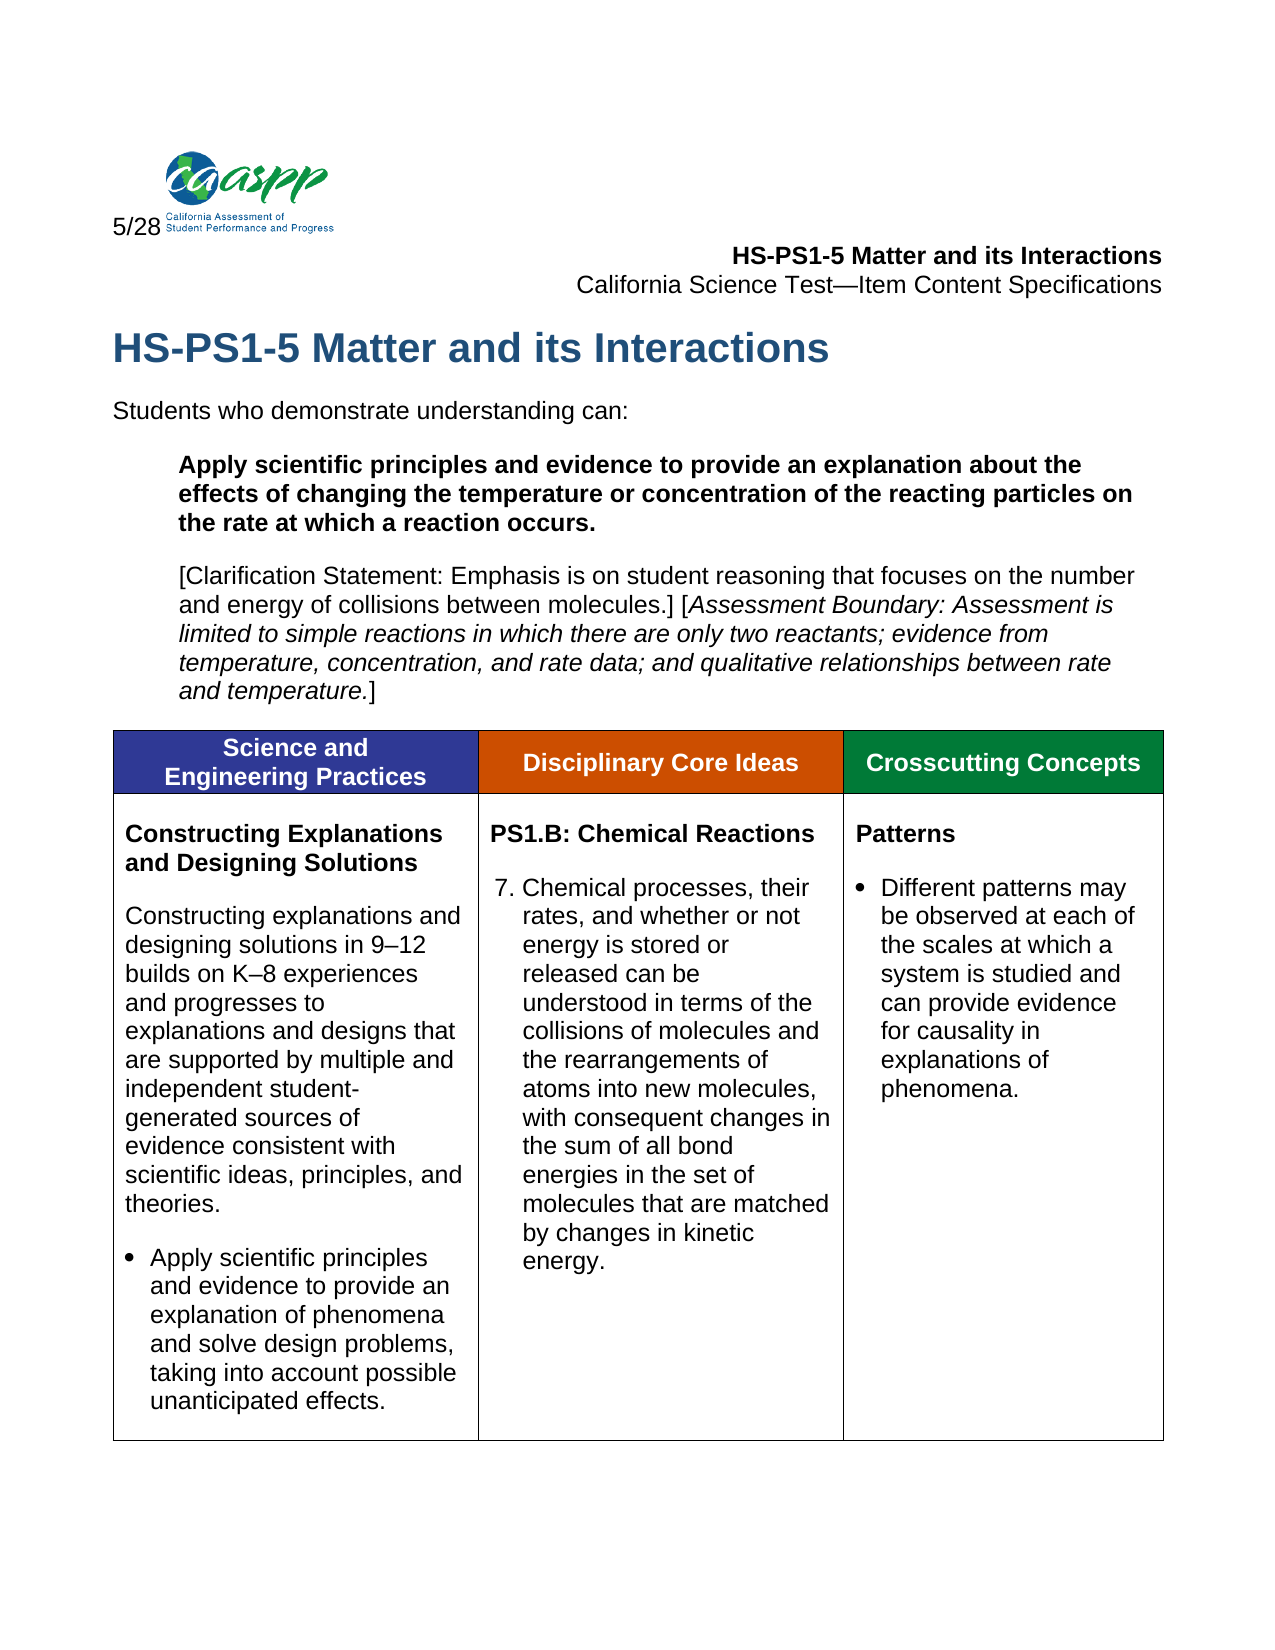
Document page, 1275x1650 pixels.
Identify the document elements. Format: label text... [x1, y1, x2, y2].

table_cell PS1.B: Chemical Reactions 7. Chemical processes, their rates, and whether or not energy is stored or released can be understood in terms of the collisions of molecules and the rearrangements of atoms into new molecules, with consequent changes in the sum of all bond energies in the set of molecules that are matched by changes in kinetic energy. [479, 794, 843, 1440]
table_header Disciplinary Core Ideas [479, 731, 843, 793]
table_cell Patterns Different patterns may be observed at each of the scales at which a system is studied and can provide evidence for causality in explanations of phenomena. [844, 794, 1163, 1440]
table_cell Constructing Explanations and Designing Solutions Constructing explanations and designing solutions in 9–12 builds on K–8 experiences and progresses to explanations and designs that are supported by multiple and independent student-generated sources of evidence consistent with scientific ideas, principles, and theories. Apply scientific principles and evidence to provide an explanation of phenomena and solve design problems, taking into account possible unanticipated effects. [114, 794, 478, 1440]
table_header Science and Engineering Practices [114, 731, 478, 793]
table_header Crosscutting Concepts [844, 731, 1163, 793]
text Apply scientific principles and evidence to provide an explanation about the effects of changing the temperature or concentration of the reacting particles on the rate at which a reaction occurs. [178, 450, 1162, 536]
text California Science Test—Item Content Specifications [112, 269, 1162, 298]
text [Clarification Statement: Emphasis is on student reasoning that focuses on the number and energy of collisions between molecules.] [Assessment Boundary: Assessment is limited to simple reactions in which there are only two reactants; evidence from temperature, concentration, and rate data; and qualitative relationships between rate and temperature.] [178, 561, 1162, 705]
text Students who demonstrate understanding can: [112, 396, 1162, 425]
picture [161, 150, 336, 236]
subtitle HS-PS1-5 Matter and its Interactions [112, 323, 1162, 371]
text HS-PS1-5 Matter and its Interactions [112, 241, 1162, 269]
text 5/28 [112, 150, 1162, 241]
